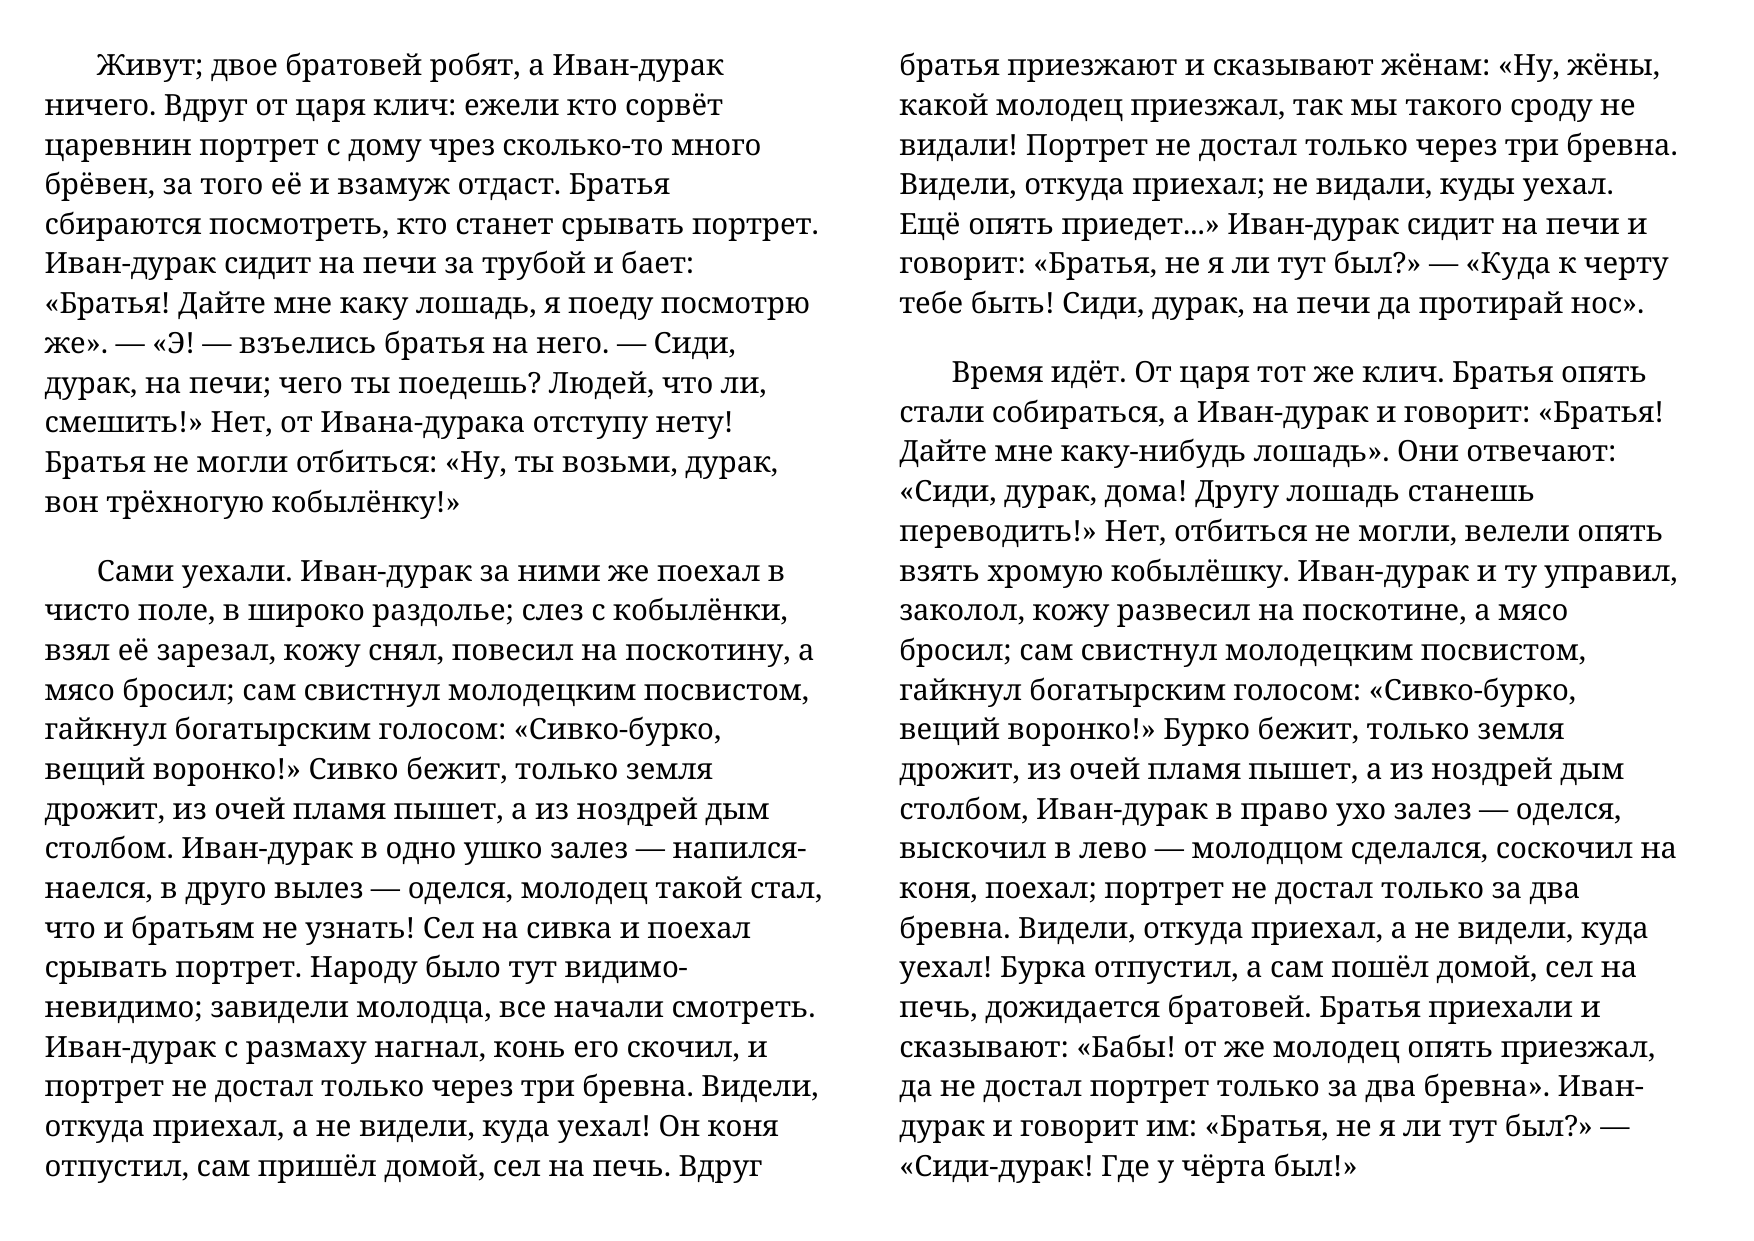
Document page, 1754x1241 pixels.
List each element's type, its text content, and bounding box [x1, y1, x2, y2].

text Живут; двое братовей робят, а Иван-дурак ничего. Вдруг от царя клич: ежели кто сорвёт царевнин портрет с дому чрез сколько-то много брёвен, за того её и взамуж отдаст. Братья сбираются посмотреть, кто станет срывать портрет. Иван-дурак сидит на печи за трубой и бает: «Братья! Дайте мне каку лошадь, я поеду посмотрю же». — «Э! — взъелись братья на него. — Сиди, дурак, на печи; чего ты поедешь? Людей, что ли, смешить!» Нет, от Ивана-дурака отступу нету! Братья не могли отбиться: «Ну, ты возьми, дурак, вон трёхногую кобылёнку!» [44, 44, 825, 521]
text Время идёт. От царя тот же клич. Братья опять стали собираться, а Иван-дурак и говорит: «Братья! Дайте мне каку-нибудь лошадь». Они отвечают: «Сиди, дурак, дома! Другу лошадь станешь переводить!» Нет, отбиться не могли, велели опять взять хромую кобылёшку. Иван-дурак и ту управил, заколол, кожу развесил на поскотине, а мясо бросил; сам свистнул молодецким посвистом, гайкнул богатырским голосом: «Сивко-бурко, вещий воронко!» Бурко бежит, только земля дрожит, из очей пламя пышет, а из ноздрей дым столбом, Иван-дурак в право ухо залез — оделся, выскочил в лево — молодцом сделался, соскочил на коня, поехал; портрет не достал только за два бревна. Видели, откуда приехал, а не видели, куда уехал! Бурка отпустил, а сам пошёл домой, сел на печь, дожидается братовей. Братья приехали и сказывают: «Бабы! от же молодец опять приезжал, да не достал портрет только за два бревна». Иван-дурак и говорит им: «Братья, не я ли тут был?» — «Сиди-дурак! Где у чёрта был!» [899, 351, 1680, 1185]
text Сами уехали. Иван-дурак за ними же поехал в чисто поле, в широко раздолье; слез с кобылёнки, взял её зарезал, кожу снял, повесил на поскотину, а мясо бросил; сам свистнул молодецким посвистом, гайкнул богатырским голосом: «Сивко-бурко, вещий воронко!» Сивко бежит, только земля дрожит, из очей пламя пышет, а из ноздрей дым столбом. Иван-дурак в одно ушко залез — напился-наелся, в друго вылез — оделся, молодец такой стал, что и братьям не узнать! Сел на сивка и поехал срывать портрет. Народу было тут видимо-невидимо; завидели молодца, все начали смотреть. Иван-дурак с размаху нагнал, конь его скочил, и портрет не достал только через три бревна. Видели, откуда приехал, а не видели, куда уехал! Он коня отпустил, сам пришёл домой, сел на печь. Вдруг братья приезжают и сказывают жёнам: «Ну, жёны, какой молодец приезжал, так мы такого сроду не видали! Портрет не достал только через три бревна. Видели, откуда приехал; не видали, куды уехал. Ещё опять приедет...» Иван-дурак сидит на печи и говорит: «Братья, не я ли тут был?» — «Куда к черту тебе быть! Сиди, дурак, на печи да протирай нос». [44, 550, 825, 1185]
text Сами уехали. Иван-дурак за ними же поехал в чисто поле, в широко раздолье; слез с кобылёнки, взял её зарезал, кожу снял, повесил на поскотину, а мясо бросил; сам свистнул молодецким посвистом, гайкнул богатырским голосом: «Сивко-бурко, вещий воронко!» Сивко бежит, только земля дрожит, из очей пламя пышет, а из ноздрей дым столбом. Иван-дурак в одно ушко залез — напился-наелся, в друго вылез — оделся, молодец такой стал, что и братьям не узнать! Сел на сивка и поехал срывать портрет. Народу было тут видимо-невидимо; завидели молодца, все начали смотреть. Иван-дурак с размаху нагнал, конь его скочил, и портрет не достал только через три бревна. Видели, откуда приехал, а не видели, куда уехал! Он коня отпустил, сам пришёл домой, сел на печь. Вдруг братья приезжают и сказывают жёнам: «Ну, жёны, какой молодец приезжал, так мы такого сроду не видали! Портрет не достал только через три бревна. Видели, откуда приехал; не видали, куды уехал. Ещё опять приедет...» Иван-дурак сидит на печи и говорит: «Братья, не я ли тут был?» — «Куда к черту тебе быть! Сиди, дурак, на печи да протирай нос». [899, 44, 1680, 322]
